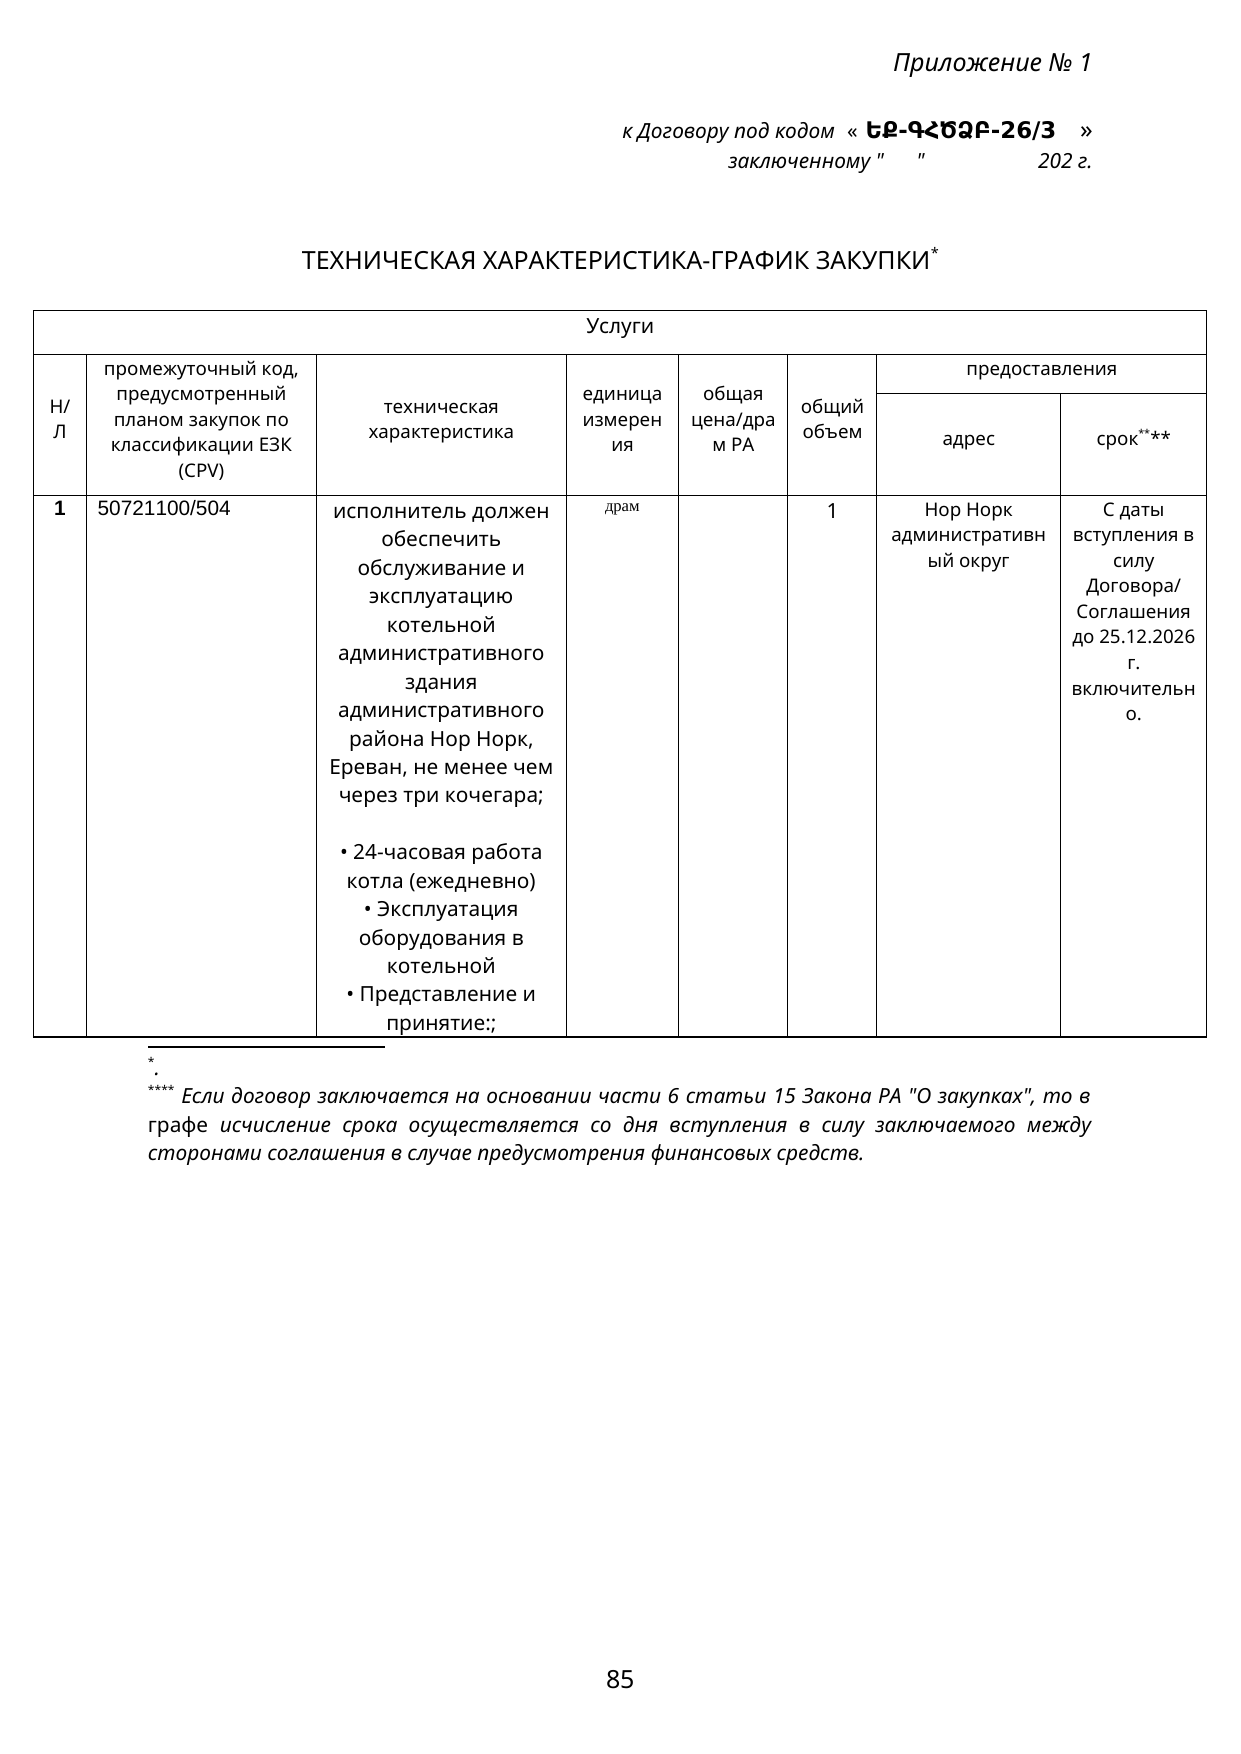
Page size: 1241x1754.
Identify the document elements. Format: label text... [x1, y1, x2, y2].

table_cell Н/Л [34, 355, 86, 495]
table_cell С даты вступления в силу Договора/ Соглашения до 25.12.2026 г. включительно. [1061, 496, 1206, 1036]
table_cell 1 [788, 496, 876, 1036]
table_cell 1 [34, 496, 86, 1036]
table_cell исполнитель должен обеспечить обслуживание и эксплуатацию котельной административного здания административного района Нор Норк, Ереван, не менее чем через три кочегара; • 24-часовая работа котла (ежедневно) • Эксплуатация оборудования в котельной • Представление и принятие:; •Проверка и запис параметров котловой воды (давление, температура) один раз каждые 4 часа • Проверка котлов, насосов, расширительной емкости клапанов и вентиль • Проверка газового оборудования и трубопроводов, проверка утечки газа • Проверка оттока воды из труб в котел для обогрева потребителей • Проверка вентиляторов, расположенный в котельной. 4 месяцев по обслуживанию . [317, 496, 566, 1036]
table_header Услуги [34, 311, 1206, 354]
text к Договору под кодом « ԵՔ-ԳՀԾՁԲ-26/3 » [148, 112, 1092, 146]
table_cell адрес [877, 394, 1060, 495]
table_cell Нор Норк административный округ [877, 496, 1060, 1036]
text заключенному " " 202 г. [148, 146, 1092, 174]
table_cell предоставления [877, 355, 1206, 393]
text ТЕХНИЧЕСКАЯ ХАРАКТЕРИСТИКА-ГРАФИК ЗАКУПКИ* [148, 242, 1092, 276]
table_cell драм [567, 496, 678, 1036]
table_cell единица измерения [567, 355, 678, 495]
table_cell срок** [1061, 394, 1206, 495]
table_cell техническая характеристика [317, 355, 566, 495]
table_cell [679, 496, 787, 1036]
table_cell 50721100/504 [87, 496, 316, 1036]
table_cell общий объем [788, 355, 876, 495]
text Приложение № 1 [148, 44, 1092, 78]
table_cell общая цена/драм РА [679, 355, 787, 495]
table_cell промежуточный код, предусмотренный планом закупок по классификации ЕЗК (CPV) [87, 355, 316, 495]
